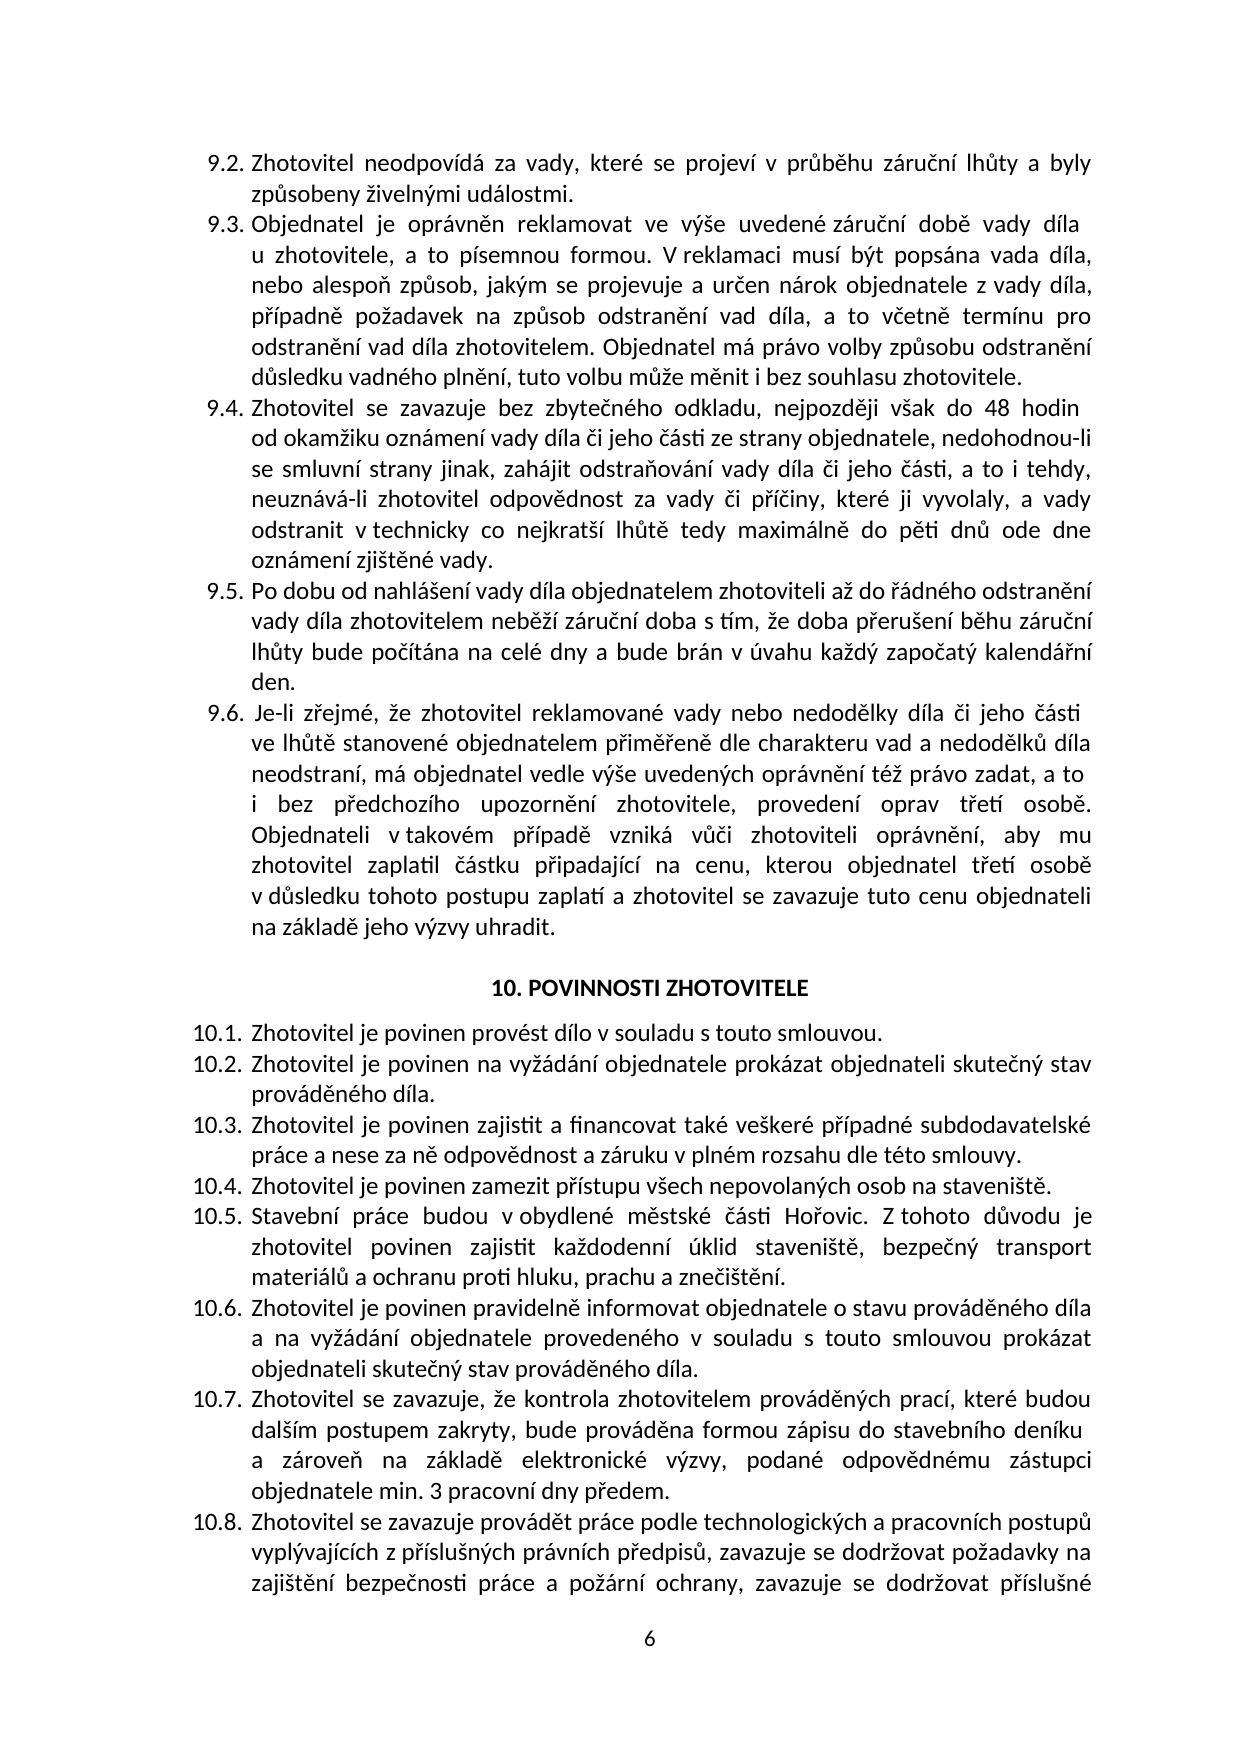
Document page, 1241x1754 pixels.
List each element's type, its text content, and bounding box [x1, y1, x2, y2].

text 9.5. Po dobu od nahlášení vady díla objednatelem zhotoviteli až do řádného odstranění vady díla zhotovitelem neběží záruční doba s tím, že doba přerušení běhu záruční lhůty bude počítána na celé dny a bude brán v úvahu každý započatý kalendářní den. [206, 575, 1093, 697]
list Zhotovitel se zavazuje, že kontrola zhotovitelem prováděných prací, které budou dalším postupem zakryty, bude prováděna formou zápisu do stavebního deníku a zároveň na základě elektronické výzvy, podané odpovědnému zástupci objednatele min. 3 pracovní dny předem. [192, 1384, 1093, 1506]
list Zhotovitel je povinen na vyžádání objednatele prokázat objednateli skutečný stav prováděného díla. [192, 1048, 1093, 1109]
list POVINNOSTI ZHOTOVITELE [207, 972, 1093, 1002]
list Stavební práce budou v obydlené městské části Hořovic. Z tohoto důvodu je zhotovitel povinen zajistit každodenní úklid staveniště, bezpečný transport materiálů a ochranu proti hluku, prachu a znečištění. [192, 1201, 1093, 1292]
list Zhotovitel je povinen zajistit a financovat také veškeré případné subdodavatelské práce a nese za ně odpovědnost a záruku v plném rozsahu dle této smlouvy. [192, 1109, 1093, 1170]
text 9.4. Zhotovitel se zavazuje bez zbytečného odkladu, nejpozději však do 48 hodin od okamžiku oznámení vady díla či jeho části ze strany objednatele, nedohodnou-li se smluvní strany jinak, zahájit odstraňování vady díla či jeho části, a to i tehdy, neuznává-li zhotovitel odpovědnost za vady či příčiny, které ji vyvolaly, a vady odstranit v technicky co nejkratší lhůtě tedy maximálně do pěti dnů ode dne oznámení zjištěné vady. [206, 392, 1093, 575]
list Zhotovitel neodpovídá za vady, které se projeví v průběhu záruční lhůty a byly způsobeny živelnými událostmi. [207, 148, 1093, 209]
text 9.6. Je-li zřejmé, že zhotovitel reklamované vady nebo nedodělky díla či jeho části ve lhůtě stanovené objednatelem přiměřeně dle charakteru vad a nedodělků díla neodstraní, má objednatel vedle výše uvedených oprávnění též právo zadat, a to i bez předchozího upozornění zhotovitele, provedení oprav třetí osobě. Objednateli v takovém případě vzniká vůči zhotoviteli oprávnění, aby mu zhotovitel zaplatil částku připadající na cenu, kterou objednatel třetí osobě v důsledku tohoto postupu zaplatí a zhotovitel se zavazuje tuto cenu objednateli na základě jeho výzvy uhradit. [207, 697, 1093, 941]
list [192, 1506, 1093, 1597]
list Zhotovitel je povinen pravidelně informovat objednatele o stavu prováděného díla a na vyžádání objednatele provedeného v souladu s touto smlouvou prokázat objednateli skutečný stav prováděného díla. [192, 1292, 1093, 1384]
list Zhotovitel je povinen zamezit přístupu všech nepovolaných osob na staveniště. [192, 1170, 1093, 1201]
list Zhotovitel je povinen provést dílo v souladu s touto smlouvou. [192, 1017, 1093, 1048]
list Objednatel je oprávněn reklamovat ve výše uvedené záruční době vady díla u zhotovitele, a to písemnou formou. V reklamaci musí být popsána vada díla, nebo alespoň způsob, jakým se projevuje a určen nárok objednatele z vady díla, případně požadavek na způsob odstranění vad díla, a to včetně termínu pro odstranění vad díla zhotovitelem. Objednatel má právo volby způsobu odstranění důsledku vadného plnění, tuto volbu může měnit i bez souhlasu zhotovitele. [207, 209, 1093, 392]
